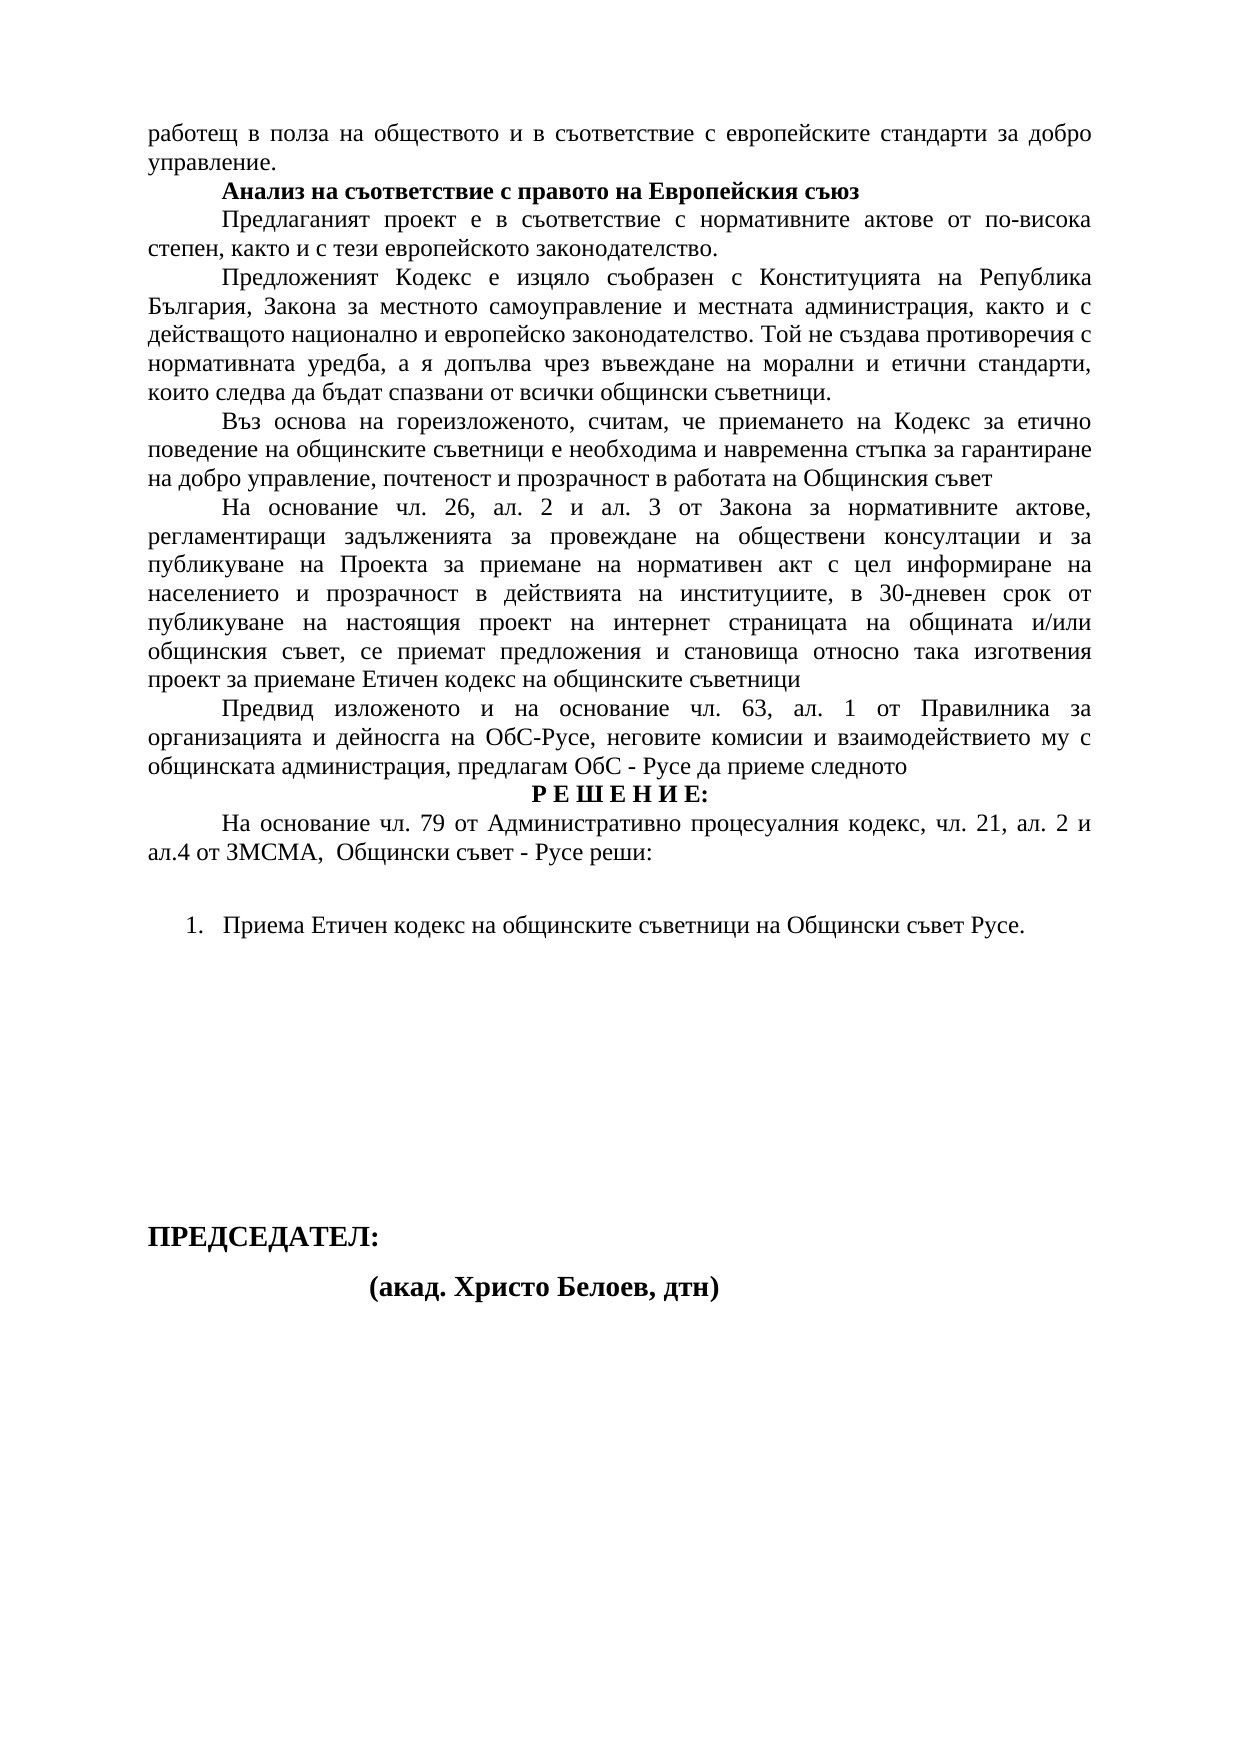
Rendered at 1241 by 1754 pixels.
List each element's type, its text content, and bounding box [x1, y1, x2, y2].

text Въз основа на гореизложеното, считам, че приемането на Кодекс за етично поведение на общинските съветници е необходима и навременна стъпка за гарантиране на добро управление, почтеност и прозрачност в работата на Общинския съвет [148, 406, 1093, 492]
text Анализ на съответствие с правото на Европейския съюз [148, 176, 1093, 204]
text Предлаганият проект е в съответствие с нормативните актове от по-висока степен, както и с тези европейското законодателство. [148, 204, 1093, 262]
text Предвид изложеното и на основание чл. 63, ал. 1 от Правилника за организацията и дейносrга на ОбС-Русе, неговите комисии и взаимодействието му с общинската администрация, предлагам ОбС - Русе да приеме следното [148, 693, 1093, 779]
text Предложеният Кодекс е изцяло съобразен с Конституцията на Република България, Закона за местното самоуправление и местната администрация, както и с действащото национално и европейско законодателство. Той не създава противоречия с нормативната уредба, а я допълва чрез въвеждане на морални и етични стандарти, които следва да бъдат спазвани от всички общински съветници. [148, 262, 1093, 406]
text На основание чл. 26, ал. 2 и ал. 3 от Закона за нормативните актове, регламентиращи задълженията за провеждане на обществени консултации и за публикуване на Проекта за приемане на нормативен акт с цел информиране на населението и прозрачност в действията на институциите, в 30-дневен срок от публикуване на настоящия проект на интернет страницата на общината и/или общинския съвет, се приемат предложения и становища относно така изготвения проект за приемане Етичен кодекс на общинските съветници [148, 492, 1093, 693]
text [148, 118, 1093, 176]
list Приема Етичен кодекс на общинските съветници на Общински съвет Русе. [185, 910, 1093, 939]
text На основание чл. 79 от Административно процесуалния кодекс, чл. 21, ал. 2 и ал.4 от ЗМСМА, Общински съвет - Русе реши: [148, 808, 1093, 866]
text Р Е Ш Е Н И Е: [148, 779, 1093, 808]
text ПРЕДСЕДАТЕЛ: [148, 1219, 1093, 1253]
text (акад. Христо Белоев, дтн) [148, 1269, 1093, 1303]
